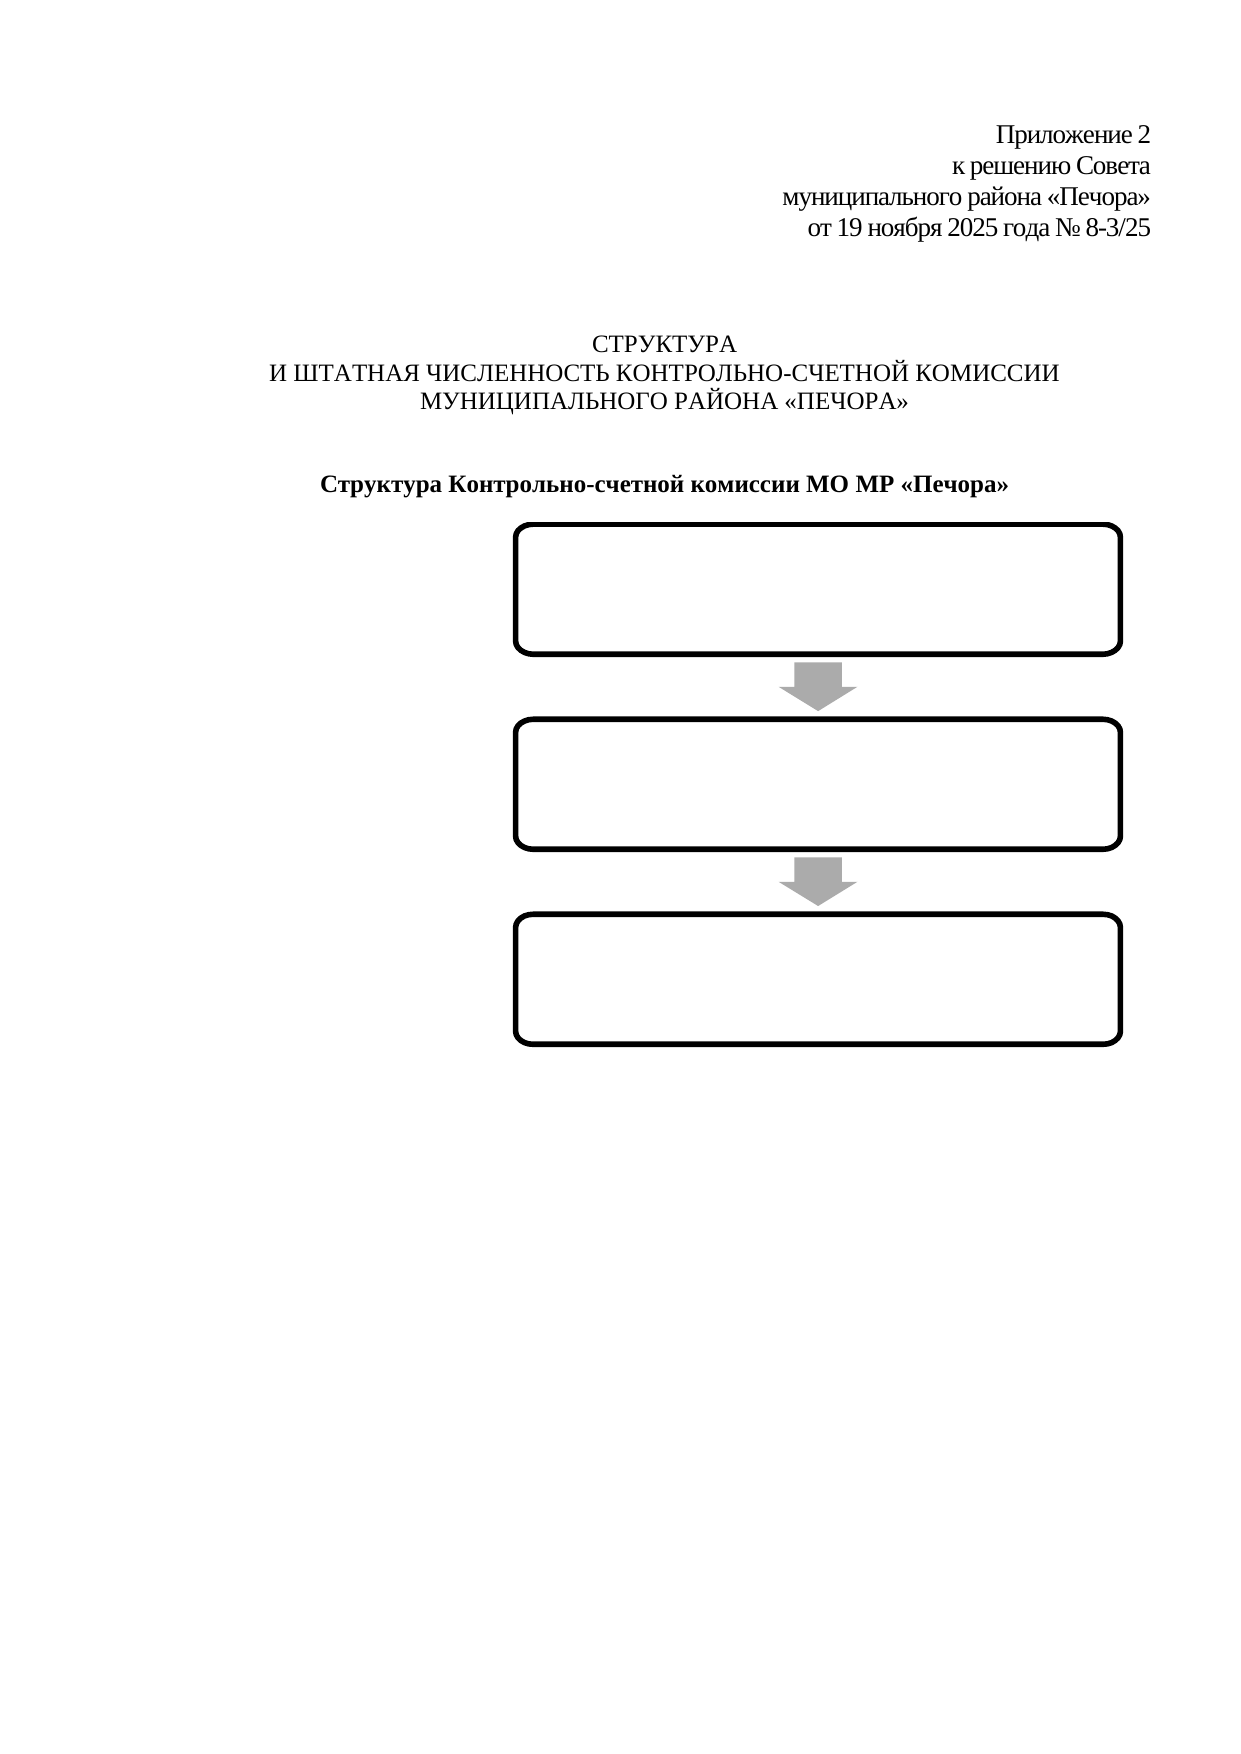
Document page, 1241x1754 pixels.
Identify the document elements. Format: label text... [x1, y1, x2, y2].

text Структура Контрольно-счетной комиссии МО МР «Печора» [177, 469, 1152, 498]
title СТРУКТУРА [177, 329, 1152, 358]
text муниципального района «Печора» [177, 180, 1152, 212]
text к решению Совета [177, 149, 1152, 180]
text от 19 ноября 2025 года № 8-3/25 [177, 212, 1152, 243]
title МУНИЦИПАЛЬНОГО РАЙОНА «ПЕЧОРА» [177, 386, 1152, 415]
text Приложение 2 [177, 118, 1152, 149]
title И ШТАТНАЯ ЧИСЛЕННОСТЬ КОНТРОЛЬНО-СЧЕТНОЙ КОМИССИИ [177, 358, 1152, 386]
